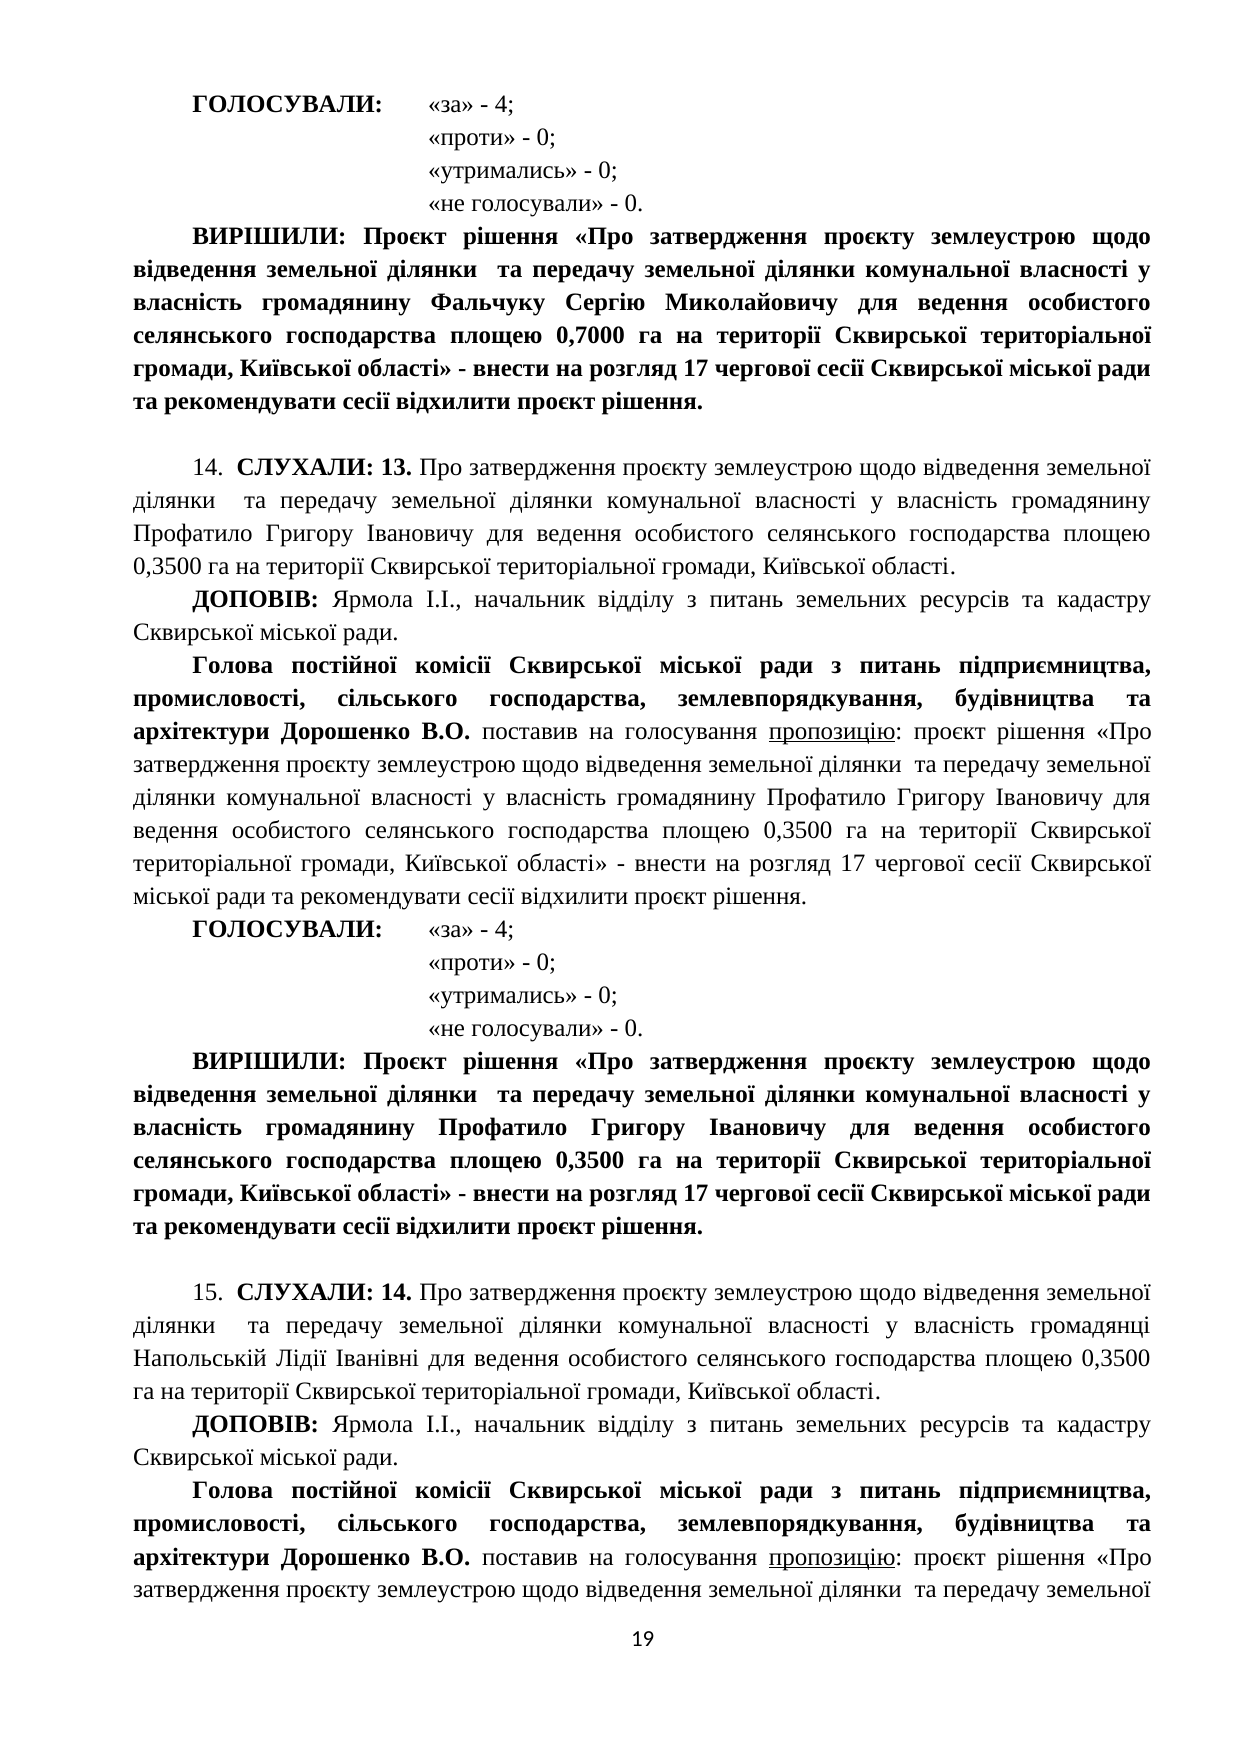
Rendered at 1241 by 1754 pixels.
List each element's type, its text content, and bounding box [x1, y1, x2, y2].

list СЛУХАЛИ: 14. Про затвердження проєкту землеустрою щодо відведення земельної ділянки та передачу земельної ділянки комунальної власності у власність громадянці Напольській Лідії Іванівні для ведення особистого селянського господарства площею 0,3500 га на території Сквирської територіальної громади, Київської області. [133, 1277, 1152, 1405]
text «проти» - 0; [133, 947, 1152, 976]
text «проти» - 0; [133, 122, 1152, 150]
text ВИРІШИЛИ: Проєкт рішення «Про затвердження проєкту землеустрою щодо відведення земельної ділянки та передачу земельної ділянки комунальної власності у власність громадянину Профатило Григору Івановичу для ведення особистого селянського господарства площею 0,3500 га на території Сквирської територіальної громади, Київської області» - внести на розгляд 17 чергової сесії Сквирської міської ради та рекомендувати сесії відхилити проєкт рішення. [133, 1046, 1152, 1240]
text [133, 1476, 1152, 1603]
list СЛУХАЛИ: 13. Про затвердження проєкту землеустрою щодо відведення земельної ділянки та передачу земельної ділянки комунальної власності у власність громадянину Профатило Григору Івановичу для ведення особистого селянського господарства площею 0,3500 га на території Сквирської територіальної громади, Київської області. [133, 452, 1152, 580]
text «не голосували» - 0. [133, 188, 1152, 216]
text «утримались» - 0; [133, 155, 1152, 183]
text Голова постійної комісії Сквирської міської ради з питань підприємництва, промисловості, сільського господарства, землевпорядкування, будівництва та архітектури Дорошенко В.О. поставив на голосування пропозицію: проєкт рішення «Про затвердження проєкту землеустрою щодо відведення земельної ділянки та передачу земельної ділянки комунальної власності у власність громадянину Профатило Григору Івановичу для ведення особистого селянського господарства площею 0,3500 га на території Сквирської територіальної громади, Київської області» - внести на розгляд 17 чергової сесії Сквирської міської ради та рекомендувати сесії відхилити проєкт рішення. [133, 650, 1152, 910]
text ДОПОВІВ: Ярмола І.І., начальник відділу з питань земельних ресурсів та кадастру Сквирської міської ради. [133, 584, 1152, 646]
text ГОЛОСУВАЛИ: «за» - 4; [133, 89, 1152, 117]
text ВИРІШИЛИ: Проєкт рішення «Про затвердження проєкту землеустрою щодо відведення земельної ділянки та передачу земельної ділянки комунальної власності у власність громадянину Фальчуку Сергію Миколайовичу для ведення особистого селянського господарства площею 0,7000 га на території Сквирської територіальної громади, Київської області» - внести на розгляд 17 чергової сесії Сквирської міської ради та рекомендувати сесії відхилити проєкт рішення. [133, 221, 1152, 414]
text «утримались» - 0; [133, 980, 1152, 1009]
text ДОПОВІВ: Ярмола І.І., начальник відділу з питань земельних ресурсів та кадастру Сквирської міської ради. [133, 1409, 1152, 1471]
text «не голосували» - 0. [133, 1013, 1152, 1042]
text ГОЛОСУВАЛИ: «за» - 4; [133, 914, 1152, 943]
